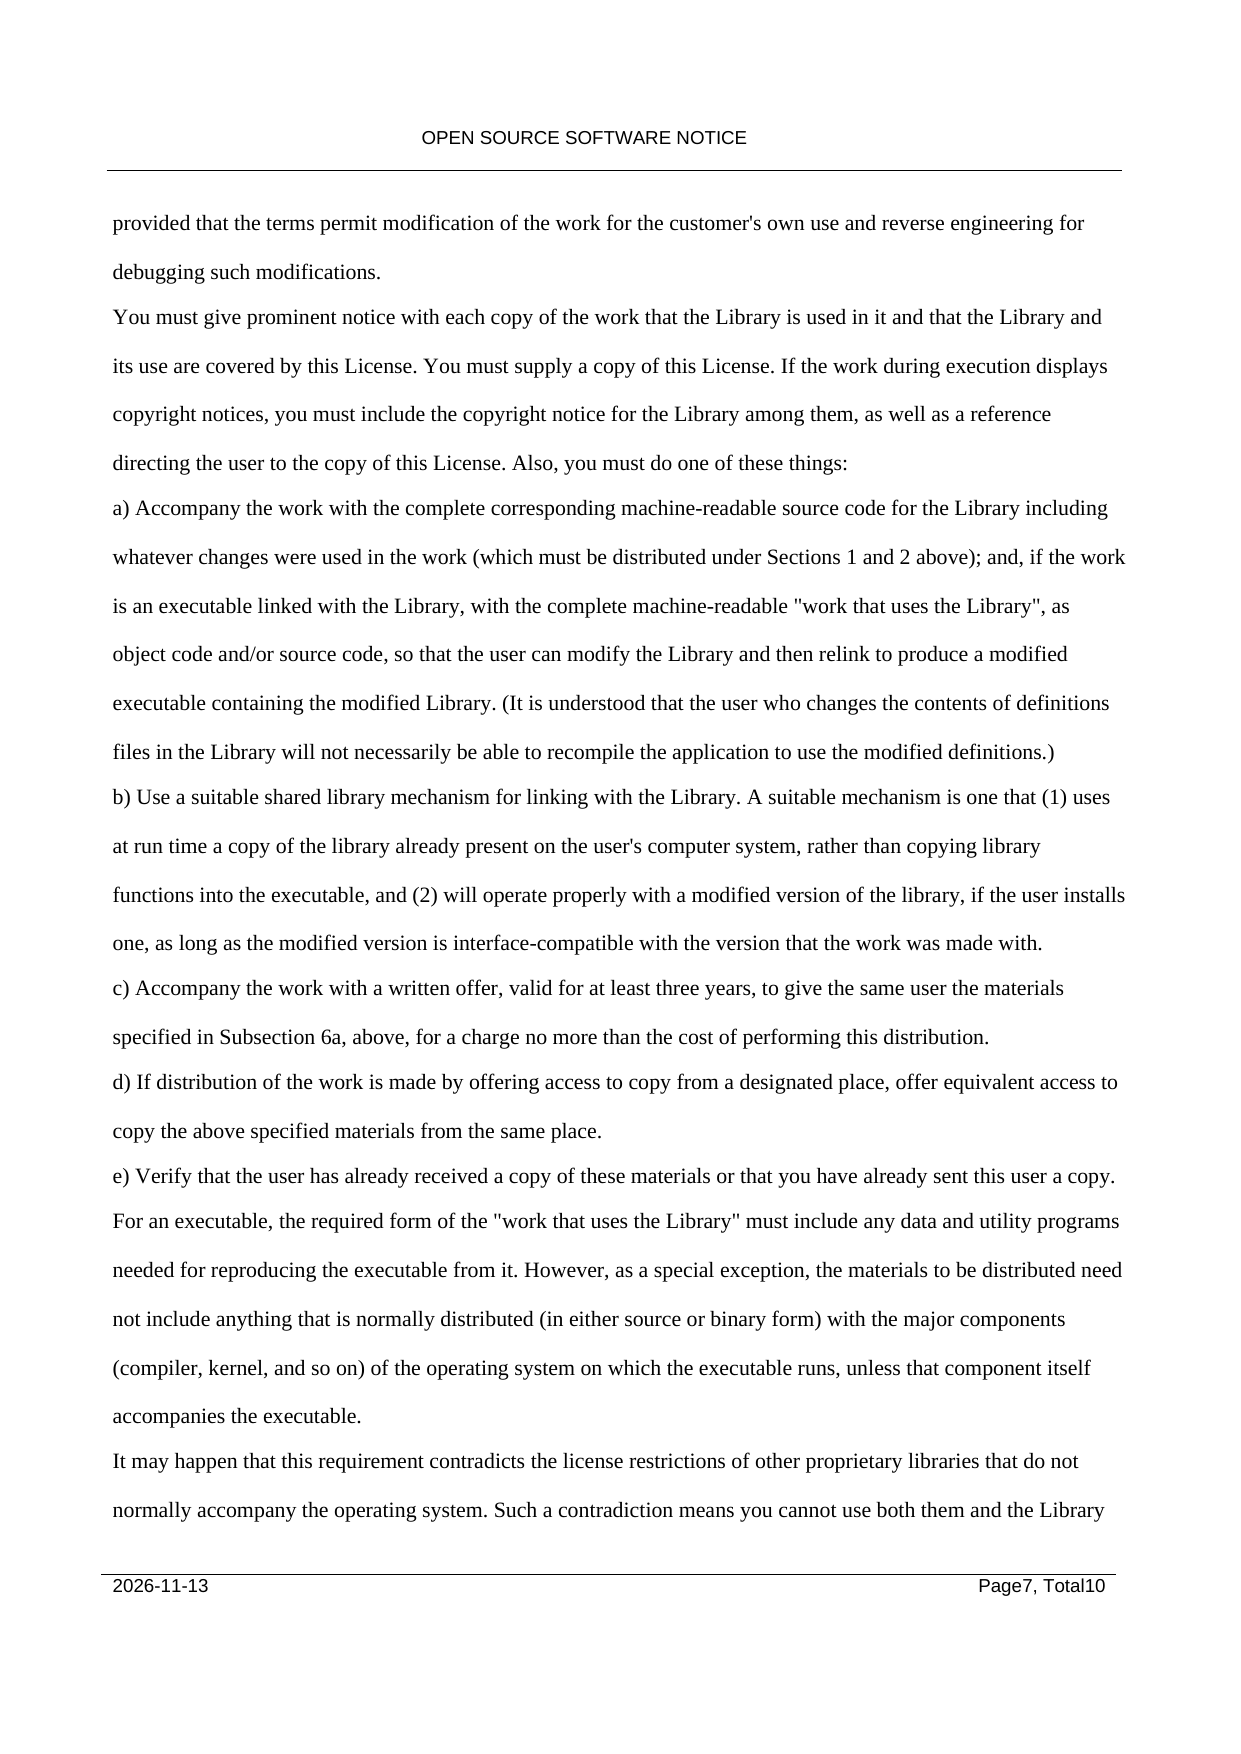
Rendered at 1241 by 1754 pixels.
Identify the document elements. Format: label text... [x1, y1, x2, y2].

text b) Use a suitable shared library mechanism for linking with the Library. A suitable mechanism is one that (1) uses at run time a copy of the library already present on the user's computer system, rather than copying library functions into the executable, and (2) will operate properly with a modified version of the library, if the user installs one, as long as the modified version is interface-compatible with the version that the work was made with. [112, 780, 1128, 959]
text e) Verify that the user has already received a copy of these materials or that you have already sent this user a copy. [112, 1159, 1128, 1192]
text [112, 1445, 1128, 1526]
text For an executable, the required form of the "work that uses the Library" must include any data and utility programs needed for reproducing the executable from it. However, as a special exception, the materials to be distributed need not include anything that is normally distributed (in either source or binary form) with the major components (compiler, kernel, and so on) of the operating system on which the executable runs, unless that component itself accompanies the executable. [112, 1204, 1128, 1432]
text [112, 206, 1128, 288]
text You must give prominent notice with each copy of the work that the Library is used in it and that the Library and its use are covered by this License. You must supply a copy of this License. If the work during execution displays copyright notices, you must include the copyright notice for the Library among them, as well as a reference directing the user to the copy of this License. Also, you must do one of these things: [112, 300, 1128, 479]
text a) Accompany the work with the complete corresponding machine-readable source code for the Library including whatever changes were used in the work (which must be distributed under Sections 1 and 2 above); and, if the work is an executable linked with the Library, with the complete machine-readable "work that uses the Library", as object code and/or source code, so that the user can modify the Library and then relink to produce a modified executable containing the modified Library. (It is understood that the user who changes the contents of definitions files in the Library will not necessarily be able to recompile the application to use the modified definitions.) [112, 492, 1128, 768]
text c) Accompany the work with a written offer, valid for at least three years, to give the same user the materials specified in Subsection 6a, above, for a charge no more than the cost of performing this distribution. [112, 972, 1128, 1053]
text d) If distribution of the work is made by offering access to copy from a designated place, offer equivalent access to copy the above specified materials from the same place. [112, 1066, 1128, 1147]
